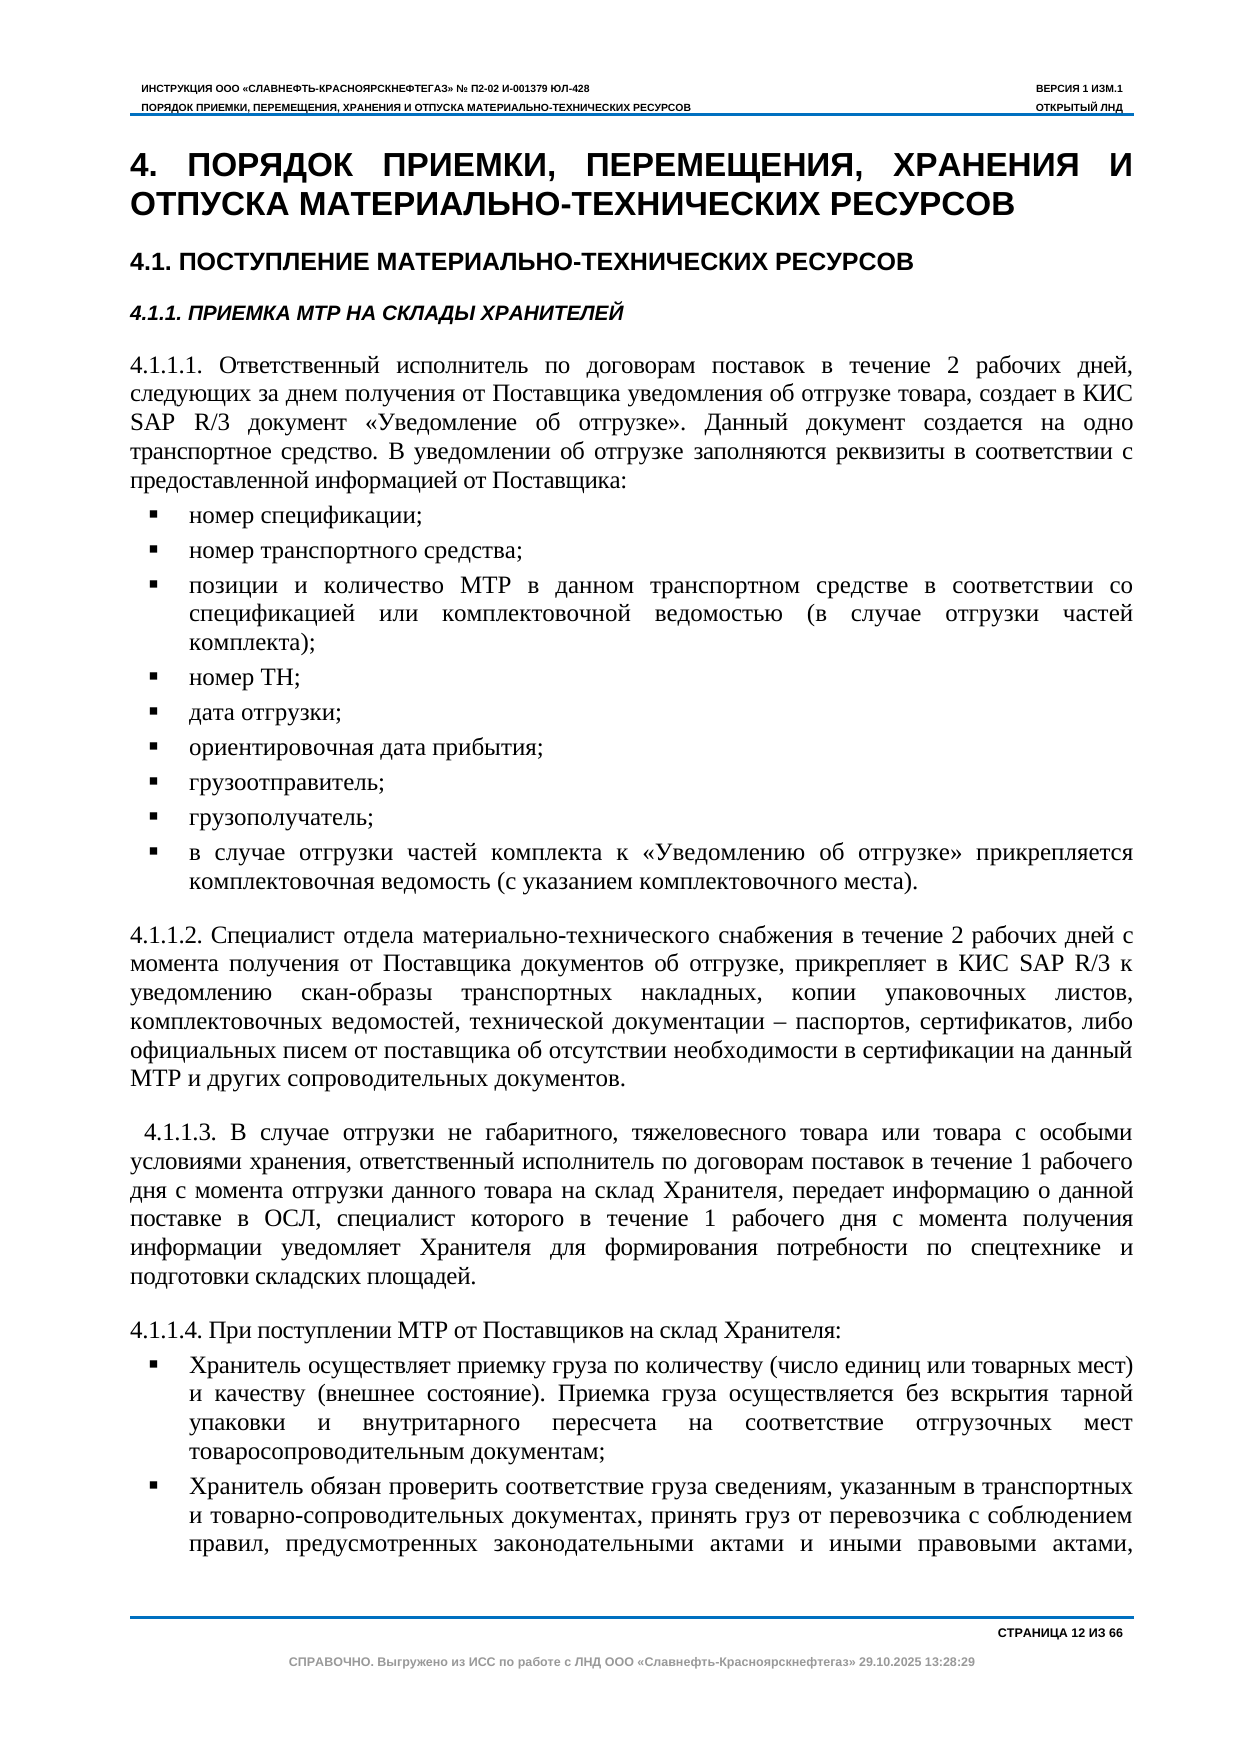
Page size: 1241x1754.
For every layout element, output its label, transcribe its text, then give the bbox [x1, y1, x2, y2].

subtitle 4.1. ПОСТУПЛЕНИЕ МАТЕРИАЛЬНО-ТЕХНИЧЕСКИХ РЕСУРСОВ [130, 247, 1134, 276]
list грузополучатель; [148, 802, 1134, 831]
list 4.1.1.2. Специалист отдела материально-технического снабжения в течение 2 рабочих дней с момента получения от Поставщика документов об отгрузке, прикрепляет в КИС SAP R/3 к уведомлению скан-образы транспортных накладных, копии упаковочных листов, комплектовочных ведомостей, технической документации – паспортов, сертификатов, либо официальных писем от поставщика об отсутствии необходимости в сертификации на данный МТР и других сопроводительных документов. [130, 920, 1134, 1092]
subtitle 4.1.1. ПРИЕМКА МТР НА СКЛАДЫ ХРАНИТЕЛЕЙ [130, 301, 1134, 325]
list 4.1.1.3. В случае отгрузки не габаритного, тяжеловесного товара или товара с особыми условиями хранения, ответственный исполнитель по договорам поставок в течение 1 рабочего дня с момента отгрузки данного товара на склад Хранителя, передает информацию о данной поставке в ОСЛ, специалист которого в течение 1 рабочего дня с момента получения информации уведомляет Хранителя для формирования потребности по спецтехнике и подготовки складских площадей. [130, 1117, 1134, 1290]
list номер спецификации; [148, 500, 1134, 528]
list Хранитель осуществляет приемку груза по количеству (число единиц или товарных мест) и качеству (внешнее состояние). Приемка груза осуществляется без вскрытия тарной упаковки и внутритарного пересчета на соответствие отгрузочных мест товаросопроводительным документам; [148, 1350, 1134, 1465]
list номер транспортного средства; [148, 535, 1134, 563]
list грузоотправитель; [148, 767, 1134, 796]
list ориентировочная дата прибытия; [148, 732, 1134, 761]
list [148, 1471, 1134, 1557]
subtitle 4. ПОРЯДОК ПРИЕМКИ, ПЕРЕМЕЩЕНИЯ, ХРАНЕНИЯ И ОТПУСКА МАТЕРИАЛЬНО-ТЕХНИЧЕСКИХ РЕСУРСОВ [130, 145, 1134, 222]
text 4.1.1.1. Ответственный исполнитель по договорам поставок в течение 2 рабочих дней, следующих за днем получения от Поставщика уведомления об отгрузке товара, создает в КИС SAP R/3 документ «Уведомление об отгрузке». Данный документ создается на одно транспортное средство. В уведомлении об отгрузке заполняются реквизиты в соответствии с предоставленной информацией от Поставщика: [130, 350, 1134, 493]
list в случае отгрузки частей комплекта к «Уведомлению об отгрузке» прикрепляется комплектовочная ведомость (с указанием комплектовочного места). [148, 837, 1134, 895]
list позиции и количество МТР в данном транспортном средстве в соответствии со спецификацией или комплектовочной ведомостью (в случае отгрузки частей комплекта); [148, 570, 1134, 656]
text 4.1.1.4. При поступлении МТР от Поставщиков на склад Хранителя: [130, 1315, 1134, 1343]
list номер ТН; [148, 662, 1134, 691]
list дата отгрузки; [148, 697, 1134, 726]
